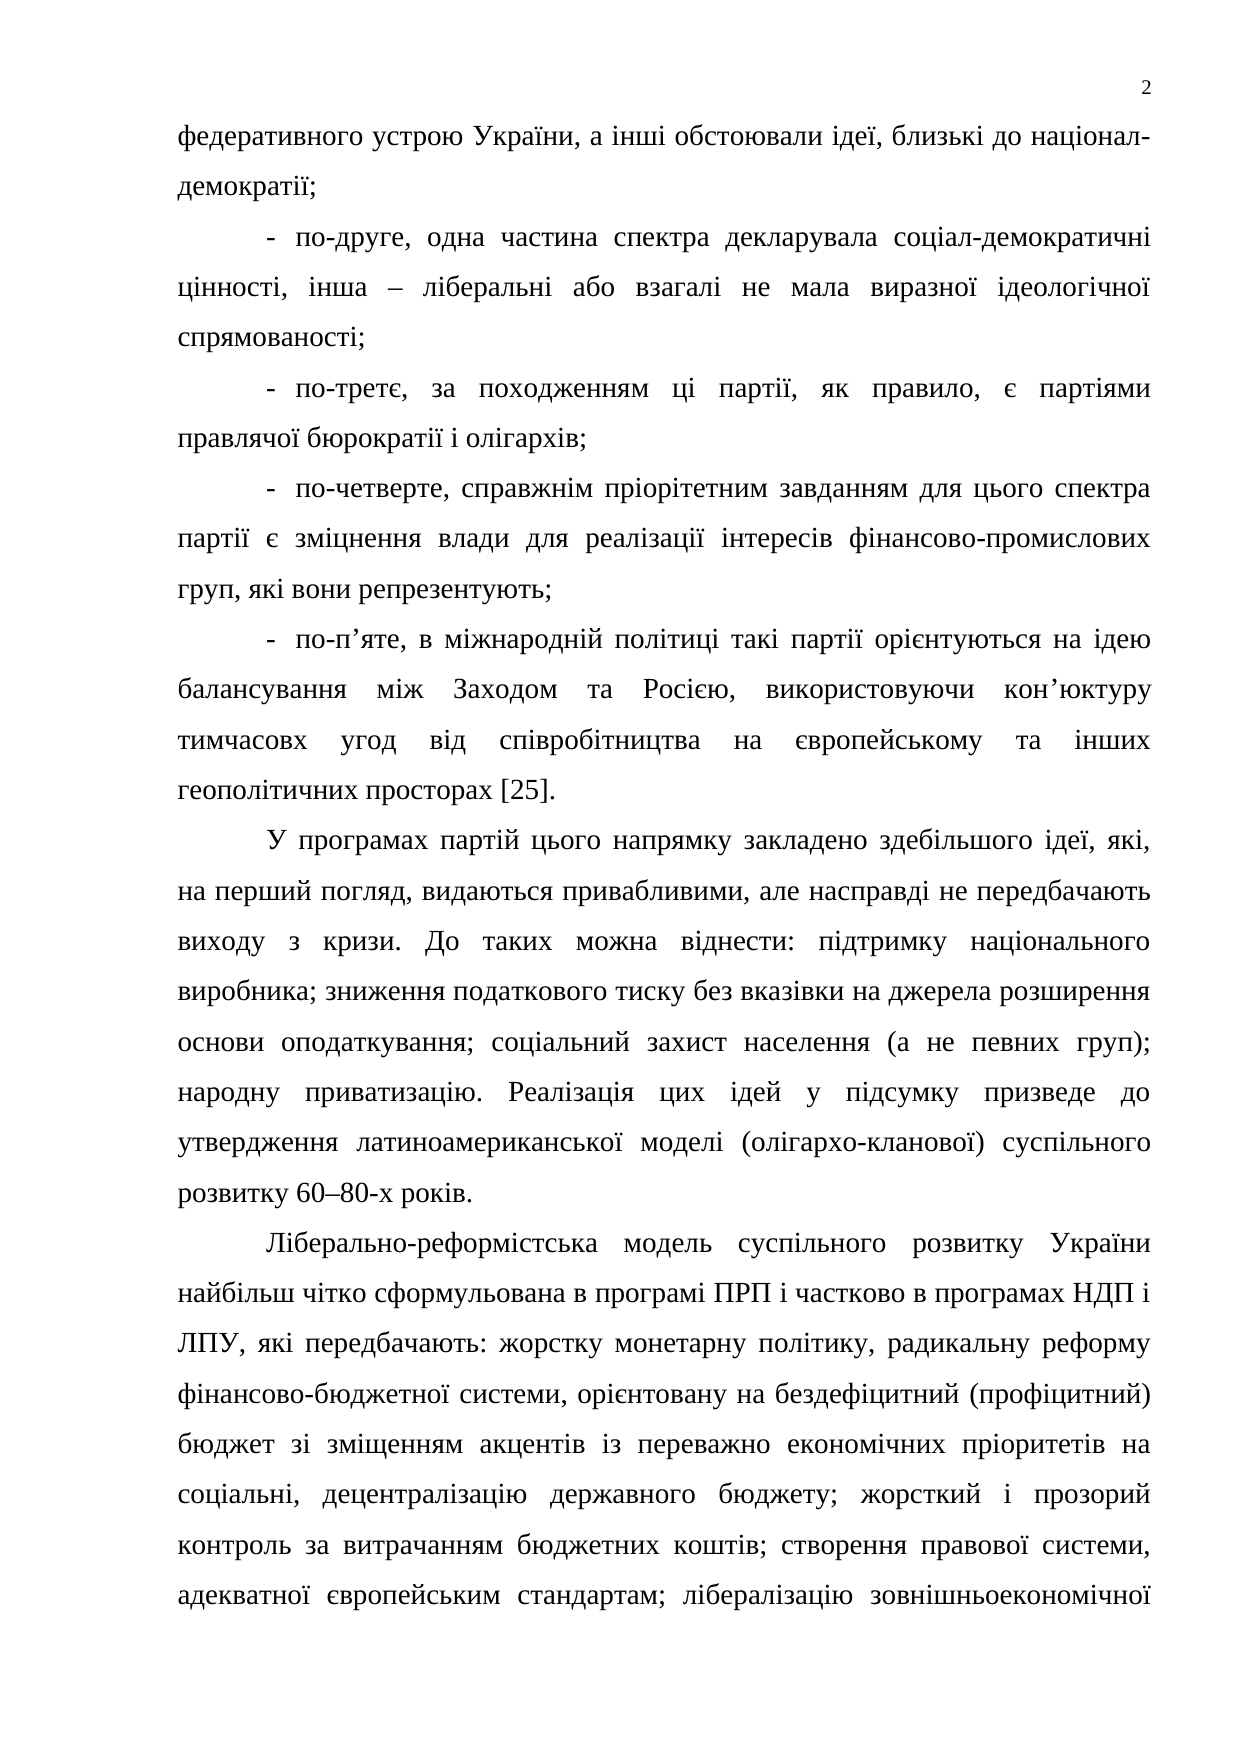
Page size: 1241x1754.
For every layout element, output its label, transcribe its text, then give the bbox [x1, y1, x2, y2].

text У програмах партій цього напрямку закладено здебільшого ідеї, які, на перший погляд, видаються привабливими, але насправді не передбачають виходу з кризи. До таких можна віднести: підтримку національного виробника; зниження податкового тиску без вказівки на джерела розширення основи оподаткування; соціальний захист населення (а не певних груп); народну приватизацію. Реалізація цих ідей у підсумку призведе до утвердження латиноамериканської моделі (олігархо-кланової) суспільного розвитку 60–80-х років. [177, 822, 1152, 1208]
list по-четверте, справжнім пріорітетним завданням для цього спектра партії є зміцнення влади для реалізації інтересів фінансово-промислових груп, які вони репрезентують; [177, 470, 1152, 604]
list по-друге, одна частина спектра декларувала соціал-демократичні цінності, інша – ліберальні або взагалі не мала виразної ідеологічної спрямованості; [177, 219, 1152, 353]
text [177, 1225, 1152, 1611]
list по-п’яте, в міжнародній політиці такі партії орієнтуються на ідею балансування між Заходом та Росією, використовуючи кон’юктуру тимчасовх угод від співробітництва на європейському та інших геополітичних просторах [25]. [177, 621, 1152, 806]
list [177, 118, 1152, 202]
list по-третє, за походженням ці партії, як правило, є партіями правлячої бюрократії і олігархів; [177, 370, 1152, 453]
